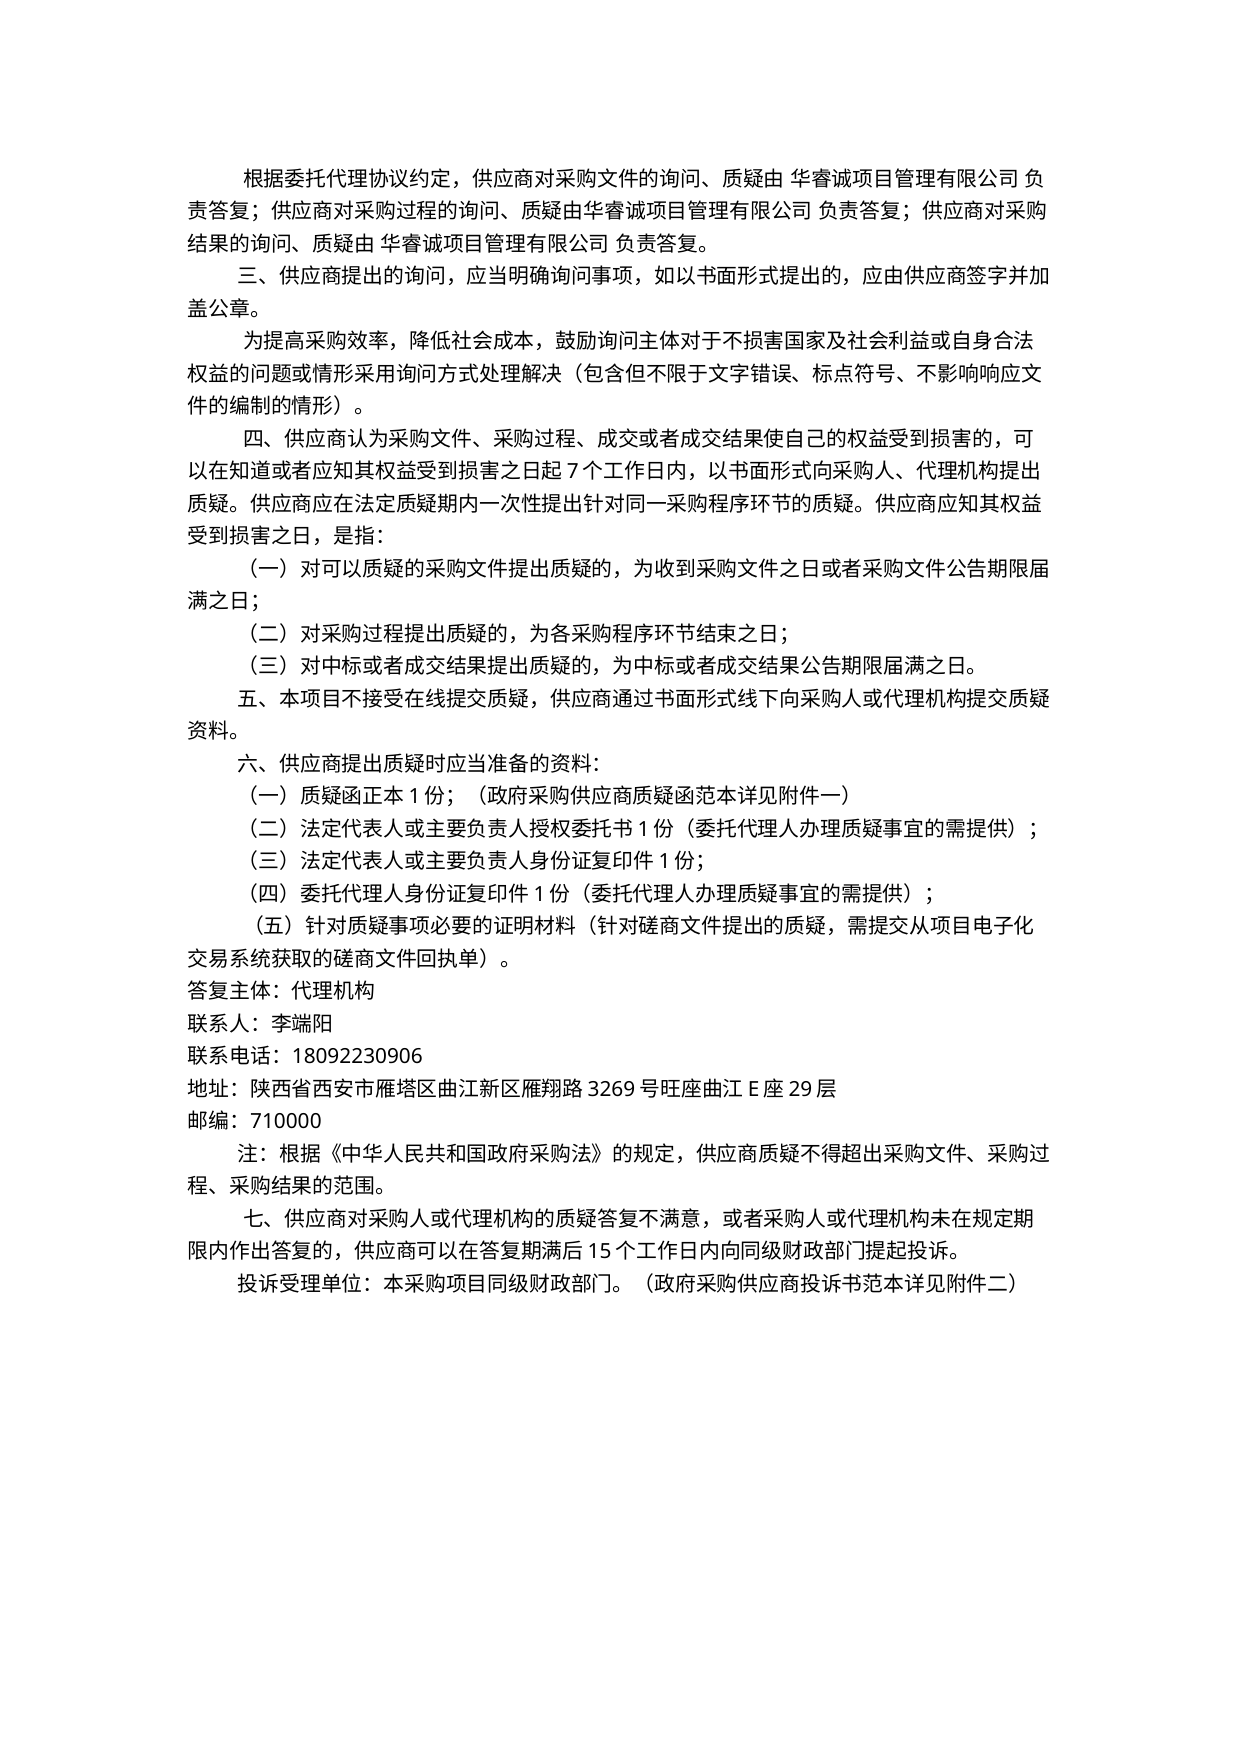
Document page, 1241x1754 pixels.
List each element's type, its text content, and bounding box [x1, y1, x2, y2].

text （五）针对质疑事项必要的证明材料（针对磋商文件提出的质疑，需提交从项目电子化交易系统获取的磋商文件回执单）。 [187, 909, 1053, 974]
text 七、供应商对采购人或代理机构的质疑答复不满意，或者采购人或代理机构未在规定期限内作出答复的，供应商可以在答复期满后15个工作日内向同级财政部门提起投诉。 [187, 1202, 1053, 1267]
text （一）对可以质疑的采购文件提出质疑的，为收到采购文件之日或者采购文件公告期限届满之日； [187, 552, 1053, 617]
text （四）委托代理人身份证复印件1份（委托代理人办理质疑事宜的需提供）； [187, 877, 1053, 909]
text 六、供应商提出质疑时应当准备的资料： [187, 747, 1053, 779]
text 五、本项目不接受在线提交质疑，供应商通过书面形式线下向采购人或代理机构提交质疑资料。 [187, 682, 1053, 747]
text 联系电话：18092230906 [187, 1039, 1053, 1072]
text 根据委托代理协议约定，供应商对采购文件的询问、质疑由 华睿诚项目管理有限公司 负责答复；供应商对采购过程的询问、质疑由华睿诚项目管理有限公司 负责答复；供应商对采购结果的询问、质疑由 华睿诚项目管理有限公司 负责答复。 [187, 162, 1053, 259]
text （三）对中标或者成交结果提出质疑的，为中标或者成交结果公告期限届满之日。 [187, 649, 1053, 682]
text 邮编：710000 [187, 1104, 1053, 1137]
text （一）质疑函正本1份；（政府采购供应商质疑函范本详见附件一） [187, 779, 1053, 812]
text 三、供应商提出的询问，应当明确询问事项，如以书面形式提出的，应由供应商签字并加盖公章。 [187, 259, 1053, 324]
text （三）法定代表人或主要负责人身份证复印件1份； [187, 844, 1053, 877]
text 地址：陕西省西安市雁塔区曲江新区雁翔路3269号旺座曲江E座29层 [187, 1072, 1053, 1104]
text 投诉受理单位：本采购项目同级财政部门。（政府采购供应商投诉书范本详见附件二） [187, 1267, 1053, 1299]
text 注：根据《中华人民共和国政府采购法》的规定，供应商质疑不得超出采购文件、采购过程、采购结果的范围。 [187, 1137, 1053, 1202]
text 答复主体：代理机构 [187, 974, 1053, 1007]
text 联系人：李端阳 [187, 1007, 1053, 1039]
text （二）法定代表人或主要负责人授权委托书1份（委托代理人办理质疑事宜的需提供）； [187, 812, 1053, 844]
text 四、供应商认为采购文件、采购过程、成交或者成交结果使自己的权益受到损害的，可以在知道或者应知其权益受到损害之日起7个工作日内，以书面形式向采购人、代理机构提出质疑。供应商应在法定质疑期内一次性提出针对同一采购程序环节的质疑。供应商应知其权益受到损害之日，是指： [187, 422, 1053, 552]
text （二）对采购过程提出质疑的，为各采购程序环节结束之日； [187, 617, 1053, 649]
text 为提高采购效率，降低社会成本，鼓励询问主体对于不损害国家及社会利益或自身合法权益的问题或情形采用询问方式处理解决（包含但不限于文字错误、标点符号、不影响响应文件的编制的情形）。 [187, 324, 1053, 422]
